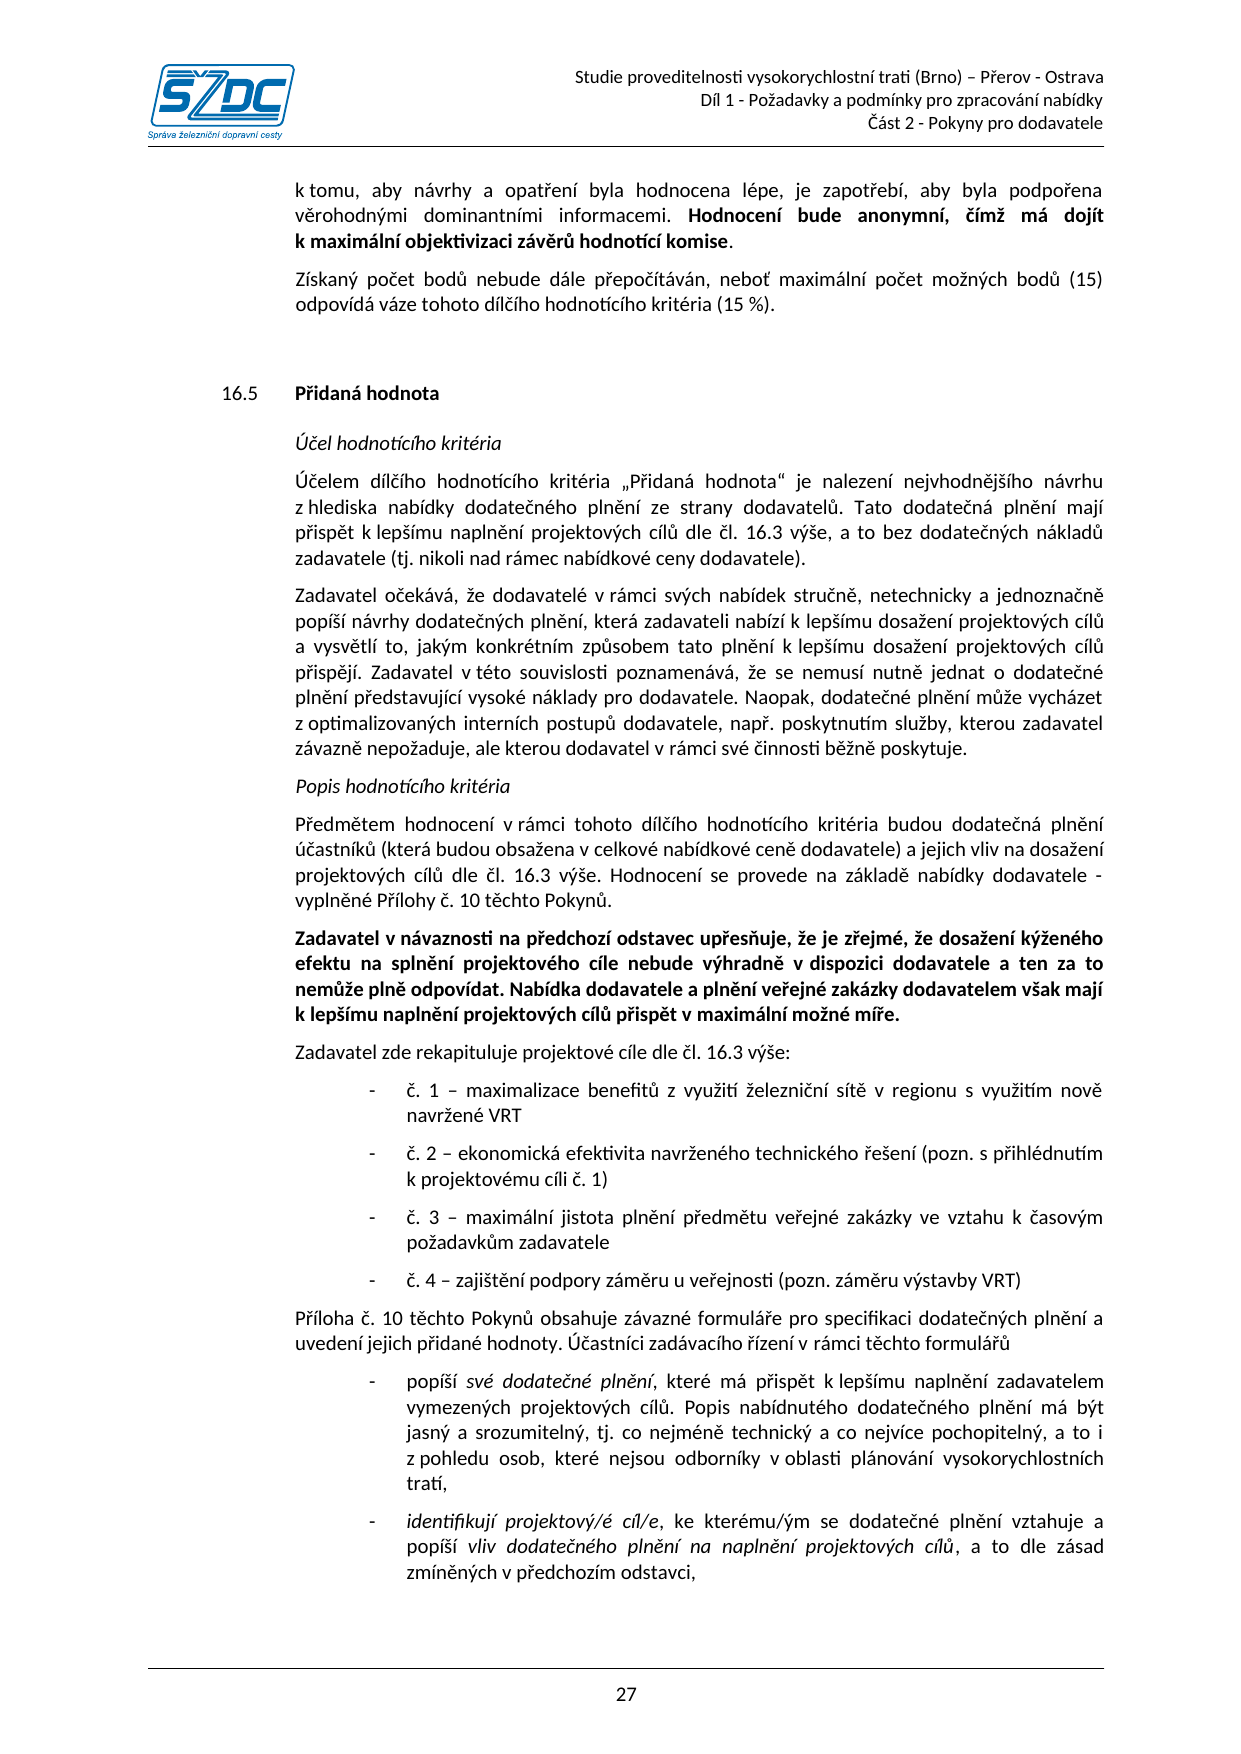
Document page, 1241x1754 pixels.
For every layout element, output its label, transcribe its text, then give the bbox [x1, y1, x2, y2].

list Získaný počet bodů nebude dále přepočítáván, neboť maximální počet možných bodů (15) odpovídá váze tohoto dílčího hodnotícího kritéria (15 %). [295, 266, 1104, 317]
text Zadavatel očekává, že dodavatelé v rámci svých nabídek stručně, netechnicky a jednoznačně popíší návrhy dodatečných plnění, která zadavateli nabízí k lepšímu dosažení projektových cílů a vysvětlí to, jakým konkrétním způsobem tato plnění k lepšímu dosažení projektových cílů přispějí. Zadavatel v této souvislosti poznamenává, že se nemusí nutně jednat o dodatečné plnění představující vysoké náklady pro dodavatele. Naopak, dodatečné plnění může vycházet z optimalizovaných interních postupů dodavatele, např. poskytnutím služby, kterou zadavatel závazně nepožaduje, ale kterou dodavatel v rámci své činnosti běžně poskytuje. [295, 583, 1104, 761]
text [295, 177, 1104, 253]
list Přidaná hodnota [221, 380, 1104, 406]
list č. 3 – maximální jistota plnění předmětu veřejné zakázky ve vztahu k časovým požadavkům zadavatele [369, 1204, 1104, 1255]
text Účelem dílčího hodnotícího kritéria „Přidaná hodnota“ je nalezení nejvhodnějšího návrhu z hlediska nabídky dodatečného plnění ze strany dodavatelů. Tato dodatečná plnění mají přispět k lepšímu naplnění projektových cílů dle čl. 16.3 výše, a to bez dodatečných nákladů zadavatele (tj. nikoli nad rámec nabídkové ceny dodavatele). [295, 468, 1104, 570]
list č. 2 – ekonomická efektivita navrženého technického řešení (pozn. s přihlédnutím k projektovému cíli č. 1) [369, 1141, 1104, 1191]
list identifikují projektový/é cíl/e, ke kterému/ým se dodatečné plnění vztahuje a popíší vliv dodatečného plnění na naplnění projektových cílů, a to dle zásad zmíněných v předchozím odstavci, [369, 1508, 1104, 1584]
text Předmětem hodnocení v rámci tohoto dílčího hodnotícího kritéria budou dodatečná plnění účastníků (která budou obsažena v celkové nabídkové ceně dodavatele) a jejich vliv na dosažení projektových cílů dle čl. 16.3 výše. Hodnocení se provede na základě nabídky dodavatele - vyplněné Přílohy č. 10 těchto Pokynů. [295, 811, 1104, 913]
text Zadavatel zde rekapituluje projektové cíle dle čl. 16.3 výše: [295, 1039, 1104, 1065]
list popíší své dodatečné plnění, které má přispět k lepšímu naplnění zadavatelem vymezených projektových cílů. Popis nabídnutého dodatečného plnění má být jasný a srozumitelný, tj. co nejméně technický a co nejvíce pochopitelný, a to i z pohledu osob, které nejsou odborníky v oblasti plánování vysokorychlostních tratí, [369, 1368, 1104, 1496]
list č. 4 – zajištění podpory záměru u veřejnosti (pozn. záměru výstavby VRT) [369, 1267, 1104, 1293]
text Účel hodnotícího kritéria [295, 431, 1104, 456]
text Příloha č. 10 těchto Pokynů obsahuje závazné formuláře pro specifikaci dodatečných plnění a uvedení jejich přidané hodnoty. Účastníci zadávacího řízení v rámci těchto formulářů [295, 1305, 1104, 1356]
text Zadavatel v návaznosti na předchozí odstavec upřesňuje, že je zřejmé, že dosažení kýženého efektu na splnění projektového cíle nebude výhradně v dispozici dodavatele a ten za to nemůže plně odpovídat. Nabídka dodavatele a plnění veřejné zakázky dodavatelem však mají k lepšímu naplnění projektových cílů přispět v maximální možné míře. [295, 925, 1104, 1027]
list č. 1 – maximalizace benefitů z využití železniční sítě v regionu s využitím nově navržené VRT [369, 1077, 1104, 1128]
text Popis hodnotícího kritéria [148, 773, 1104, 798]
